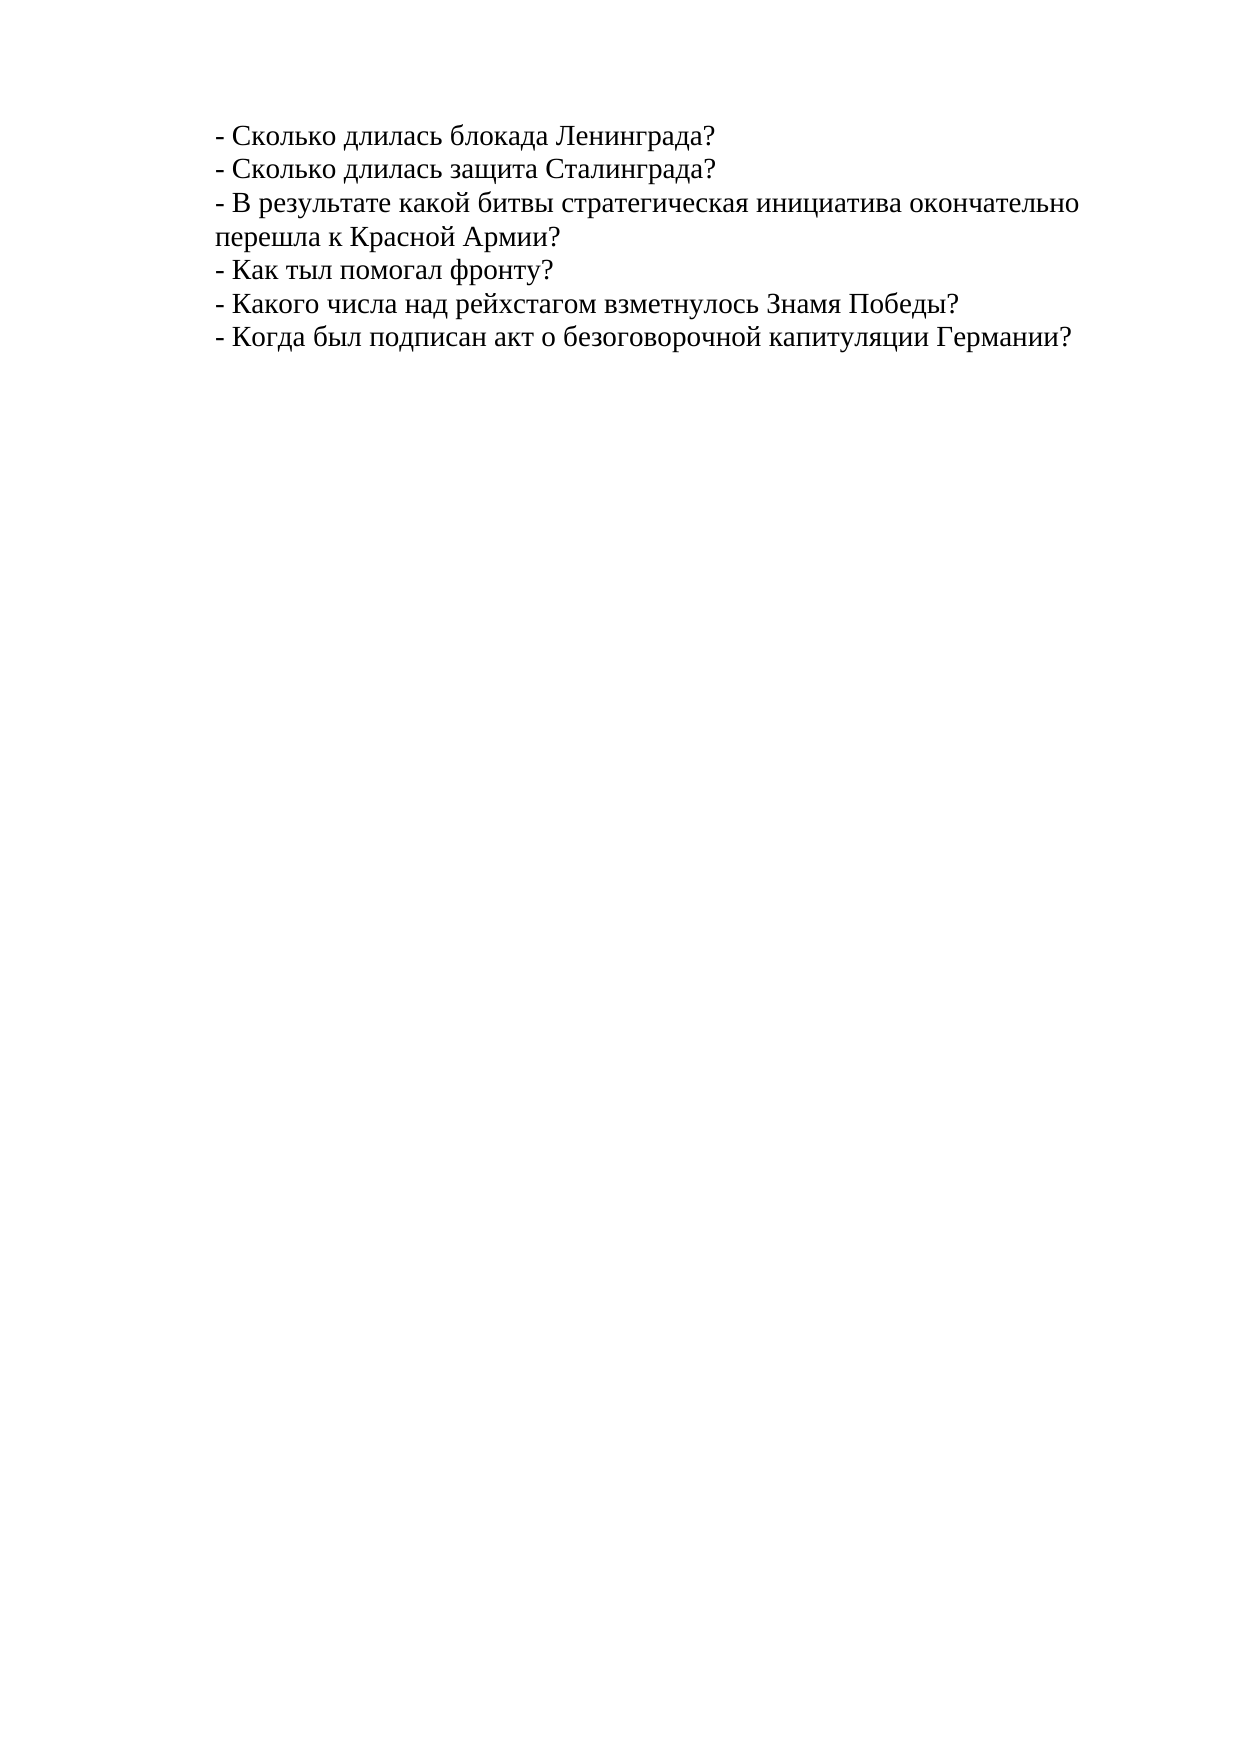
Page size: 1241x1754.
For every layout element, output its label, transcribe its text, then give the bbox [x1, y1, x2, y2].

text - Какого числа над рейхстагом взметнулось Знамя Победы? [215, 286, 1152, 319]
text - Сколько длилась защита Сталинграда? [215, 152, 1152, 185]
text - Как тыл помогал фронту? [215, 252, 1152, 286]
text - Когда был подписан акт о безоговорочной капитуляции Германии? [215, 319, 1152, 353]
text - Сколько длилась блокада Ленинграда? [215, 118, 1152, 152]
text - В результате какой битвы стратегическая инициатива окончательно перешла к Красной Армии? [215, 185, 1152, 252]
